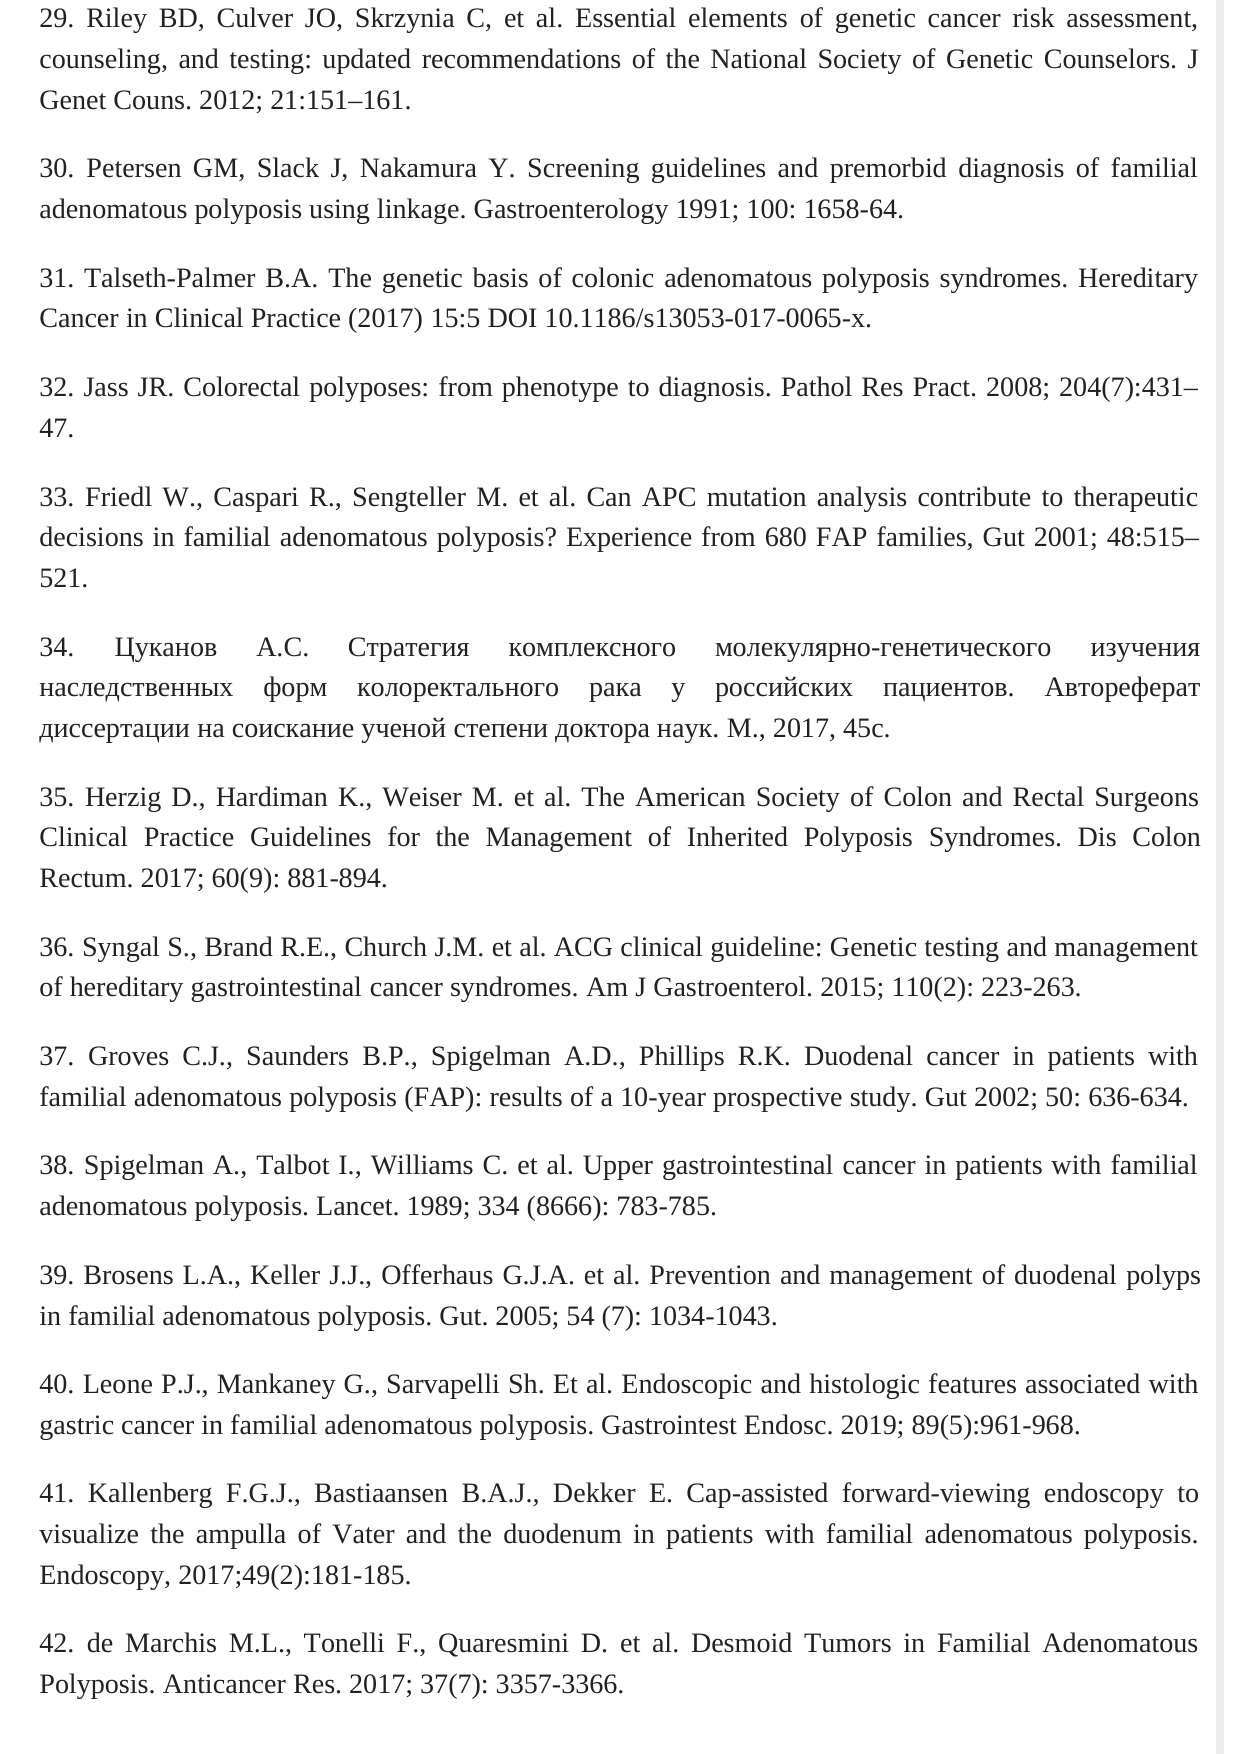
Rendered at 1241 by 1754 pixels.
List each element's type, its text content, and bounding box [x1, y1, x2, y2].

list Цуканов А.С. Стратегия комплексного молекулярно-генетического изучения наследственных форм колоректального рака у российских пациентов. Автореферат диссертации на соискание ученой степени доктора наук. М., 2017, 45с. [39, 630, 1200, 743]
list Syngal S., Brand R.E., Church J.M. et al. ACG clinical guideline: Genetic testing and management of hereditary gastrointestinal cancer syndromes. Am J Gastroenterol. 2015; 110(2): 223-263. [39, 930, 1201, 1003]
list Riley BD, Culver JO, Skrzynia C, et al. Essential elements of genetic cancer risk assessment, counseling, and testing: updated recommendations of the National Society of Genetic Counselors. J Genet Couns. 2012; 21:151–161. [39, 1, 1201, 115]
list Kallenberg F.G.J., Bastiaansen B.A.J., Dekker E. Cap-assisted forward-viewing endoscopy to visualize the ampulla of Vater and the duodenum in patients with familial adenomatous polyposis. Endoscopy, 2017;49(2):181-185. [39, 1477, 1201, 1590]
list Friedl W., Caspari R., Sengteller M. et al. Can APC mutation analysis contribute to therapeutic decisions in familial adenomatous polyposis? Experience from 680 FAP families, Gut 2001; 48:515– 521. [39, 480, 1201, 593]
list Petersen GM, Slack J, Nakamura Y. Screening guidelines and premorbid diagnosis of familial adenomatous polyposis using linkage. Gastroenterology 1991; 100: 1658-64. [39, 151, 1200, 224]
list Leone P.J., Mankaney G., Sarvapelli Sh. Et al. Endoscopic and histologic features associated with gastric cancer in familial adenomatous polyposis. Gastrointest Endosc. 2019; 89(5):961-968. [39, 1367, 1201, 1440]
list de Marchis M.L., Tonelli F., Quaresmini D. et al. Desmoid Tumors in Familial Adenomatous Polyposis. Anticancer Res. 2017; 37(7): 3357-3366. [39, 1627, 1201, 1700]
list Brosens L.A., Keller J.J., Offerhaus G.J.A. et al. Prevention and management of duodenal polyps in familial adenomatous polyposis. Gut. 2005; 54 (7): 1034-1043. [39, 1258, 1201, 1331]
list Talseth-Palmer B.A. The genetic basis of colonic adenomatous polyposis syndromes. Hereditary Cancer in Clinical Practice (2017) 15:5 DOI 10.1186/s13053-017-0065-x. [39, 261, 1201, 334]
list Herzig D., Hardiman K., Weiser M. et al. The American Society of Colon and Rectal Surgeons Clinical Practice Guidelines for the Management of Inherited Polyposis Syndromes. Dis Colon Rectum. 2017; 60(9): 881-894. [39, 780, 1201, 893]
list Spigelman A., Talbot I., Williams C. et al. Upper gastrointestinal cancer in patients with familial adenomatous polyposis. Lancet. 1989; 334 (8666): 783-785. [39, 1148, 1200, 1222]
list Groves C.J., Saunders B.P., Spigelman A.D., Phillips R.K. Duodenal cancer in patients with familial adenomatous polyposis (FAP): results of a 10-year prospective study. Gut 2002; 50: 636-634. [39, 1039, 1201, 1112]
list Jass JR. Colorectal polyposes: from phenotype to diagnosis. Pathol Res Pract. 2008; 204(7):431– 47. [39, 370, 1201, 443]
